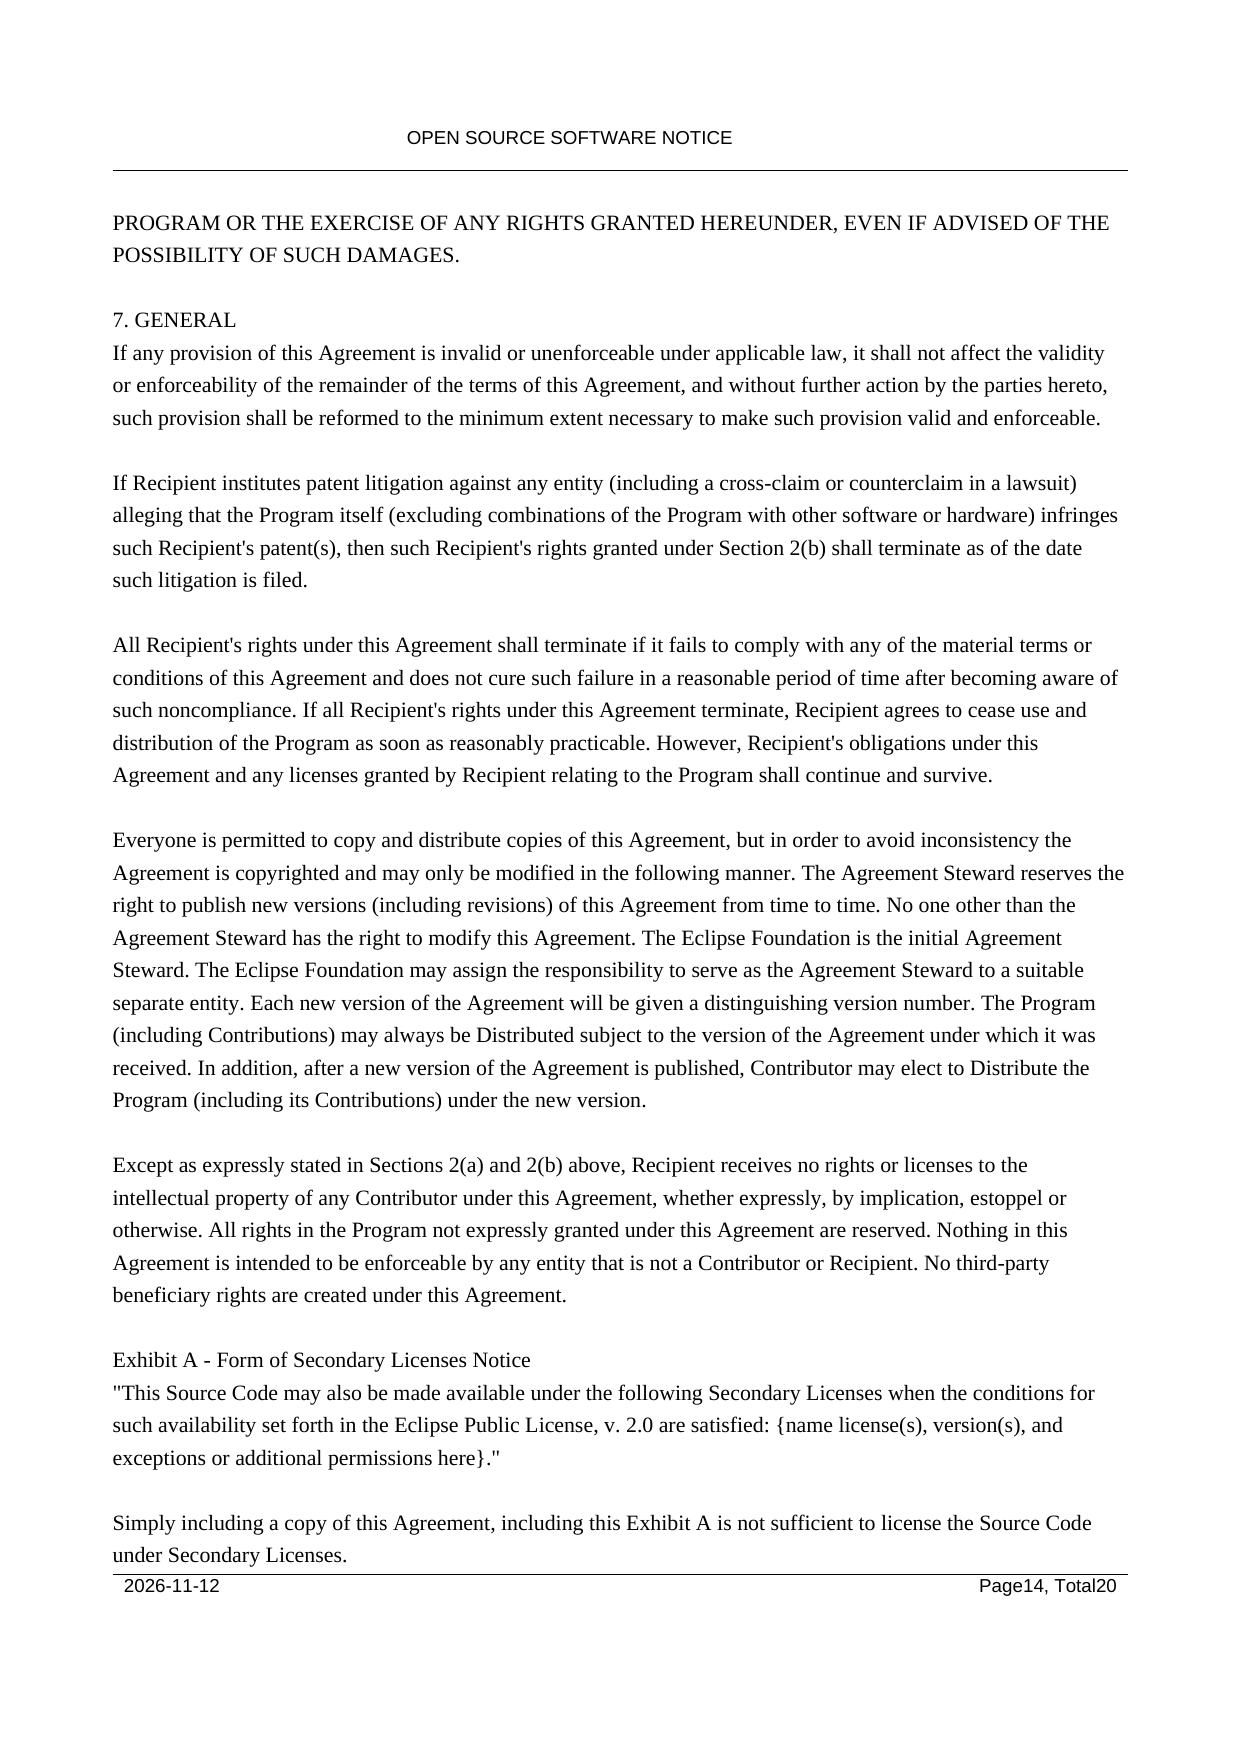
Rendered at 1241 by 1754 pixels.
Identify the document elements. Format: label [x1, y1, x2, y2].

text [112, 206, 1128, 1571]
